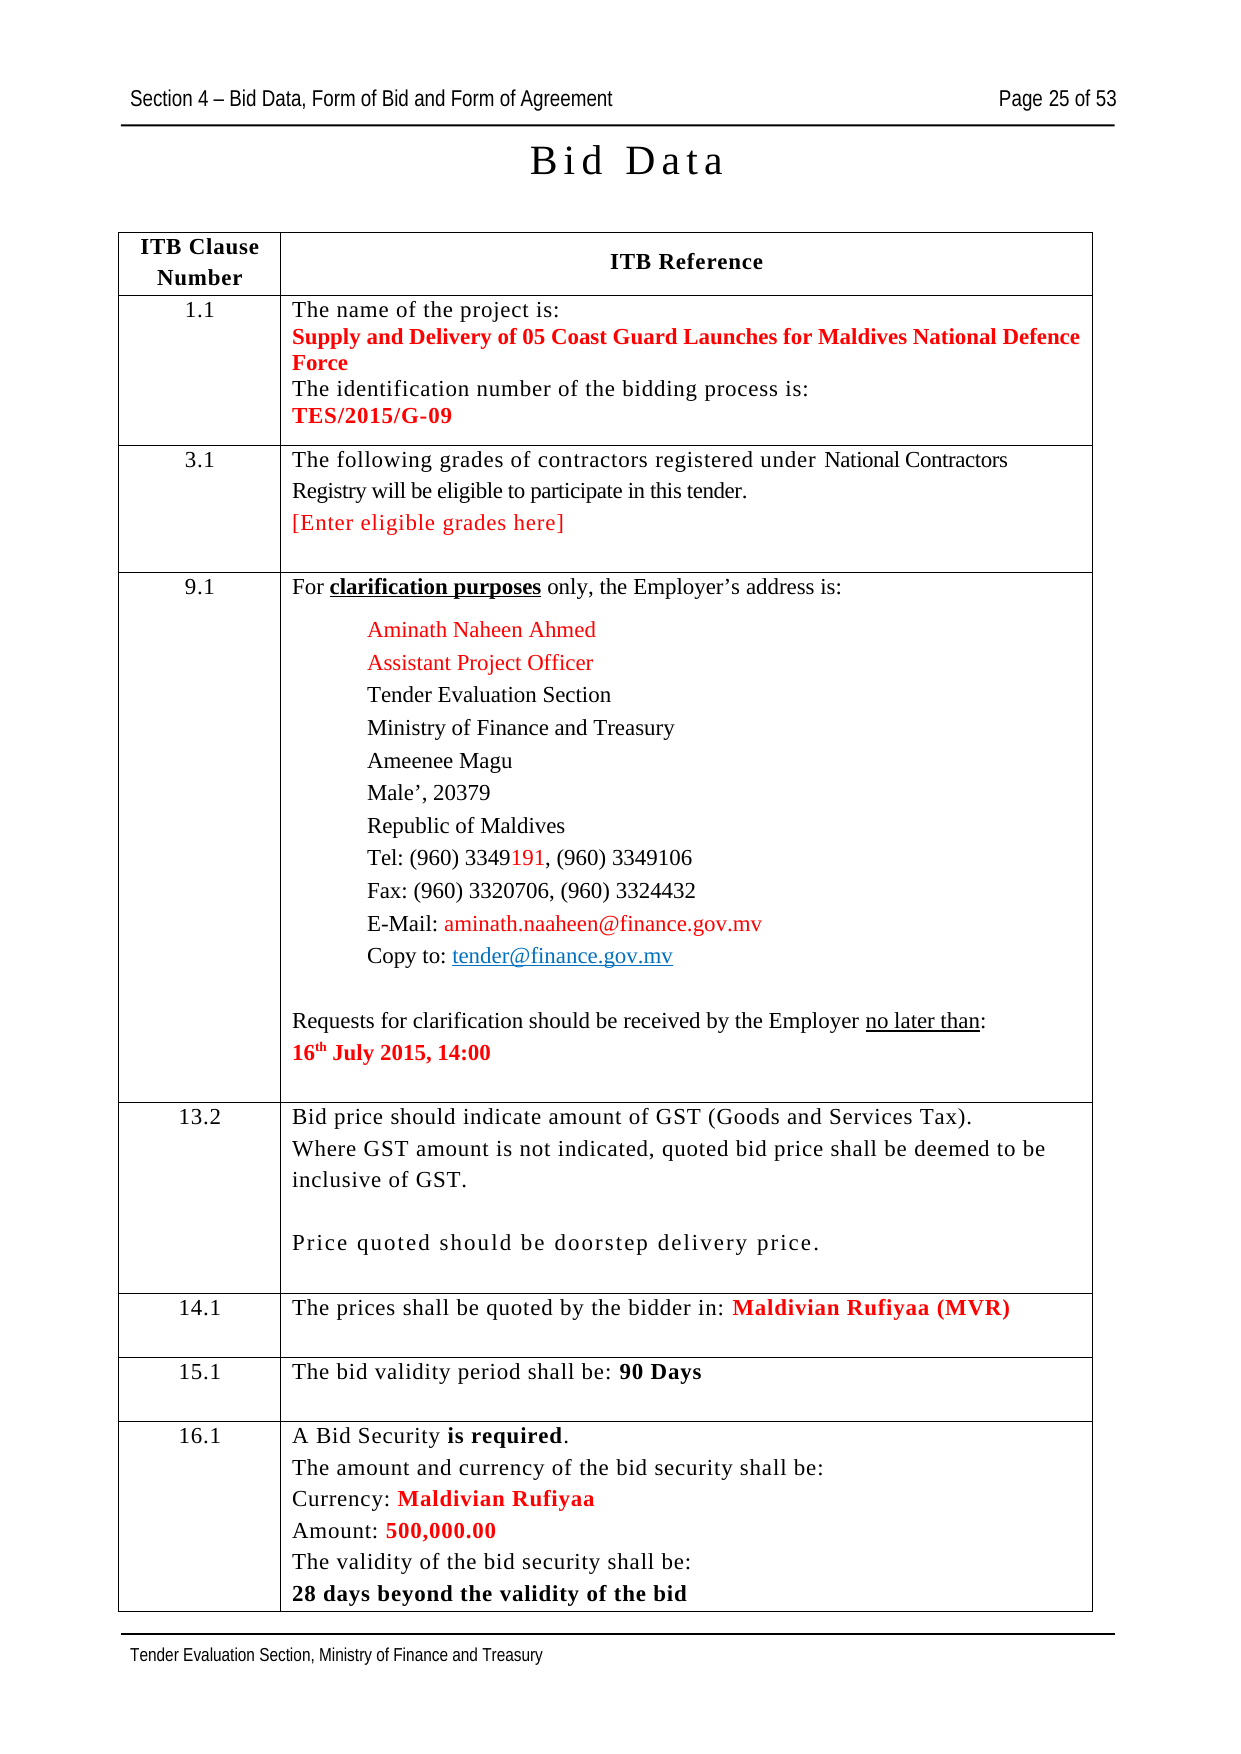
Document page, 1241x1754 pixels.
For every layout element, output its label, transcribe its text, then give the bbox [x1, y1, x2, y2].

table_cell 9.1 [119, 573, 280, 1102]
table_cell Bid price should indicate amount of GST (Goods and Services Tax). Where GST amount is not indicated, quoted bid price shall be deemed to be inclusive of GST. Price quoted should be doorstep delivery price. [281, 1103, 1092, 1293]
table_cell The name of the project is: Supply and Delivery of 05 Coast Guard Launches for Maldives National Defence Force The identification number of the bidding process is: TES/2015/G-09 [281, 296, 1092, 445]
table_cell The bid validity period shall be: 90 Days [281, 1358, 1092, 1421]
table_cell 15.1 [119, 1358, 280, 1421]
table_cell 1.1 [119, 296, 280, 445]
table_cell The following grades of contractors registered under National Contractors Registry will be eligible to participate in this tender. [Enter eligible grades here] [281, 446, 1092, 572]
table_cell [281, 1422, 1092, 1611]
table_cell 16.1 [119, 1422, 280, 1611]
text Bid Data [130, 136, 1122, 184]
table_header ITB Reference [281, 233, 1092, 295]
table_cell The prices shall be quoted by the bidder in: Maldivian Rufiyaa (MVR) [281, 1294, 1092, 1357]
table_header ITB Clause Number [119, 233, 280, 295]
table_cell 3.1 [119, 446, 280, 572]
table_cell 14.1 [119, 1294, 280, 1357]
table_cell 13.2 [119, 1103, 280, 1293]
table_cell For clarification purposes only, the Employer’s address is: Aminath Naheen Ahmed Assistant Project Officer Tender Evaluation Section Ministry of Finance and Treasury Ameenee Magu Male’, 20379 Republic of Maldives Tel: (960) 3349191, (960) 3349106 Fax: (960) 3320706, (960) 3324432 E-Mail: aminath.naaheen@finance.gov.mv Copy to: tender@finance.gov.mv Requests for clarification should be received by the Employer no later than: 16th July 2015, 14:00 [281, 573, 1092, 1102]
